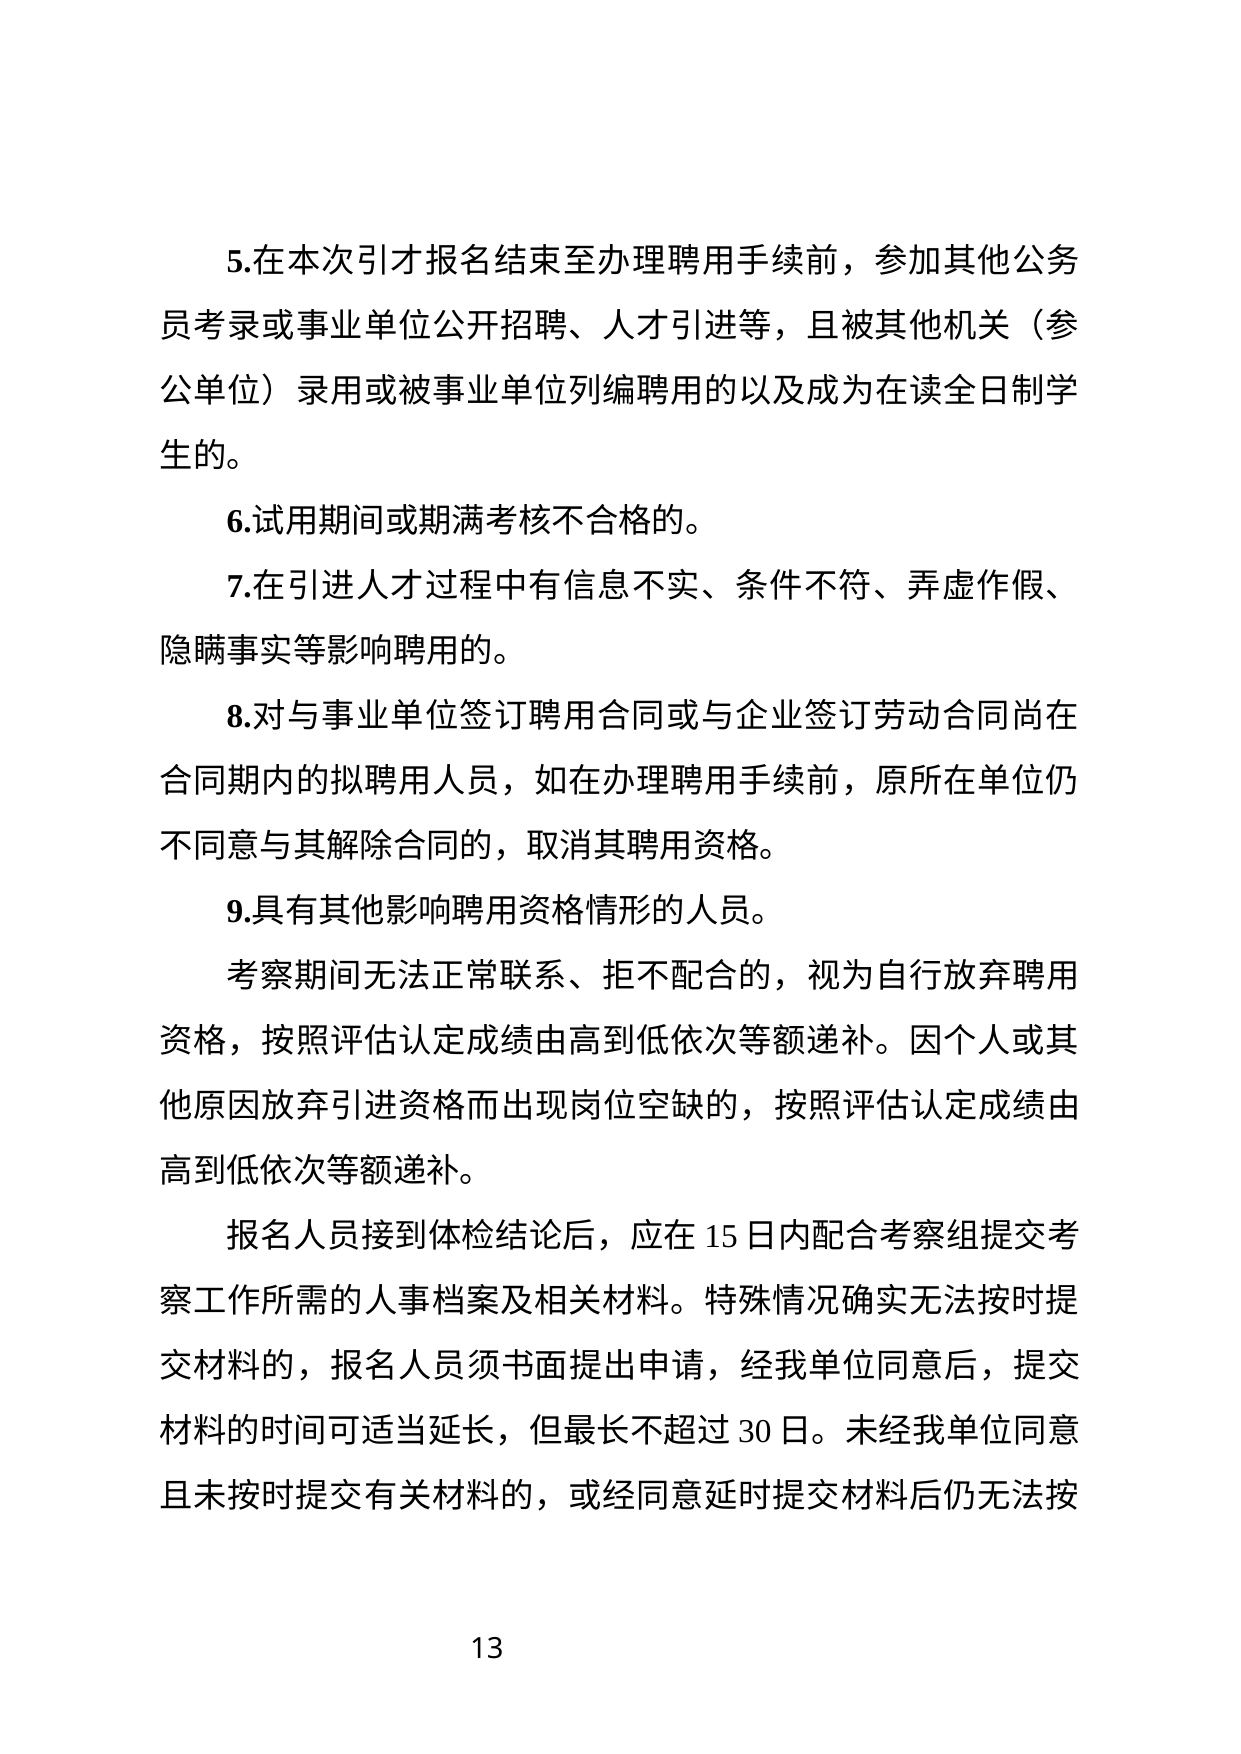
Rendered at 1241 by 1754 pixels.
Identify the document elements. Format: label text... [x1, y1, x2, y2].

text 7.在引进人才过程中有信息不实、条件不符、弄虚作假、隐瞒事实等影响聘用的。 [159, 551, 1081, 681]
text 8.对与事业单位签订聘用合同或与企业签订劳动合同尚在合同期内的拟聘用人员，如在办理聘用手续前，原所在单位仍不同意与其解除合同的，取消其聘用资格。 [159, 681, 1081, 876]
text 5.在本次引才报名结束至办理聘用手续前，参加其他公务员考录或事业单位公开招聘、人才引进等，且被其他机关（参公单位）录用或被事业单位列编聘用的以及成为在读全日制学生的。 [159, 226, 1081, 486]
text 9.具有其他影响聘用资格情形的人员。 [159, 876, 1081, 941]
text 6.试用期间或期满考核不合格的。 [159, 486, 1081, 551]
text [159, 1201, 1081, 1526]
text 考察期间无法正常联系、拒不配合的，视为自行放弃聘用资格，按照评估认定成绩由高到低依次等额递补。因个人或其他原因放弃引进资格而出现岗位空缺的，按照评估认定成绩由高到低依次等额递补。 [159, 941, 1081, 1201]
